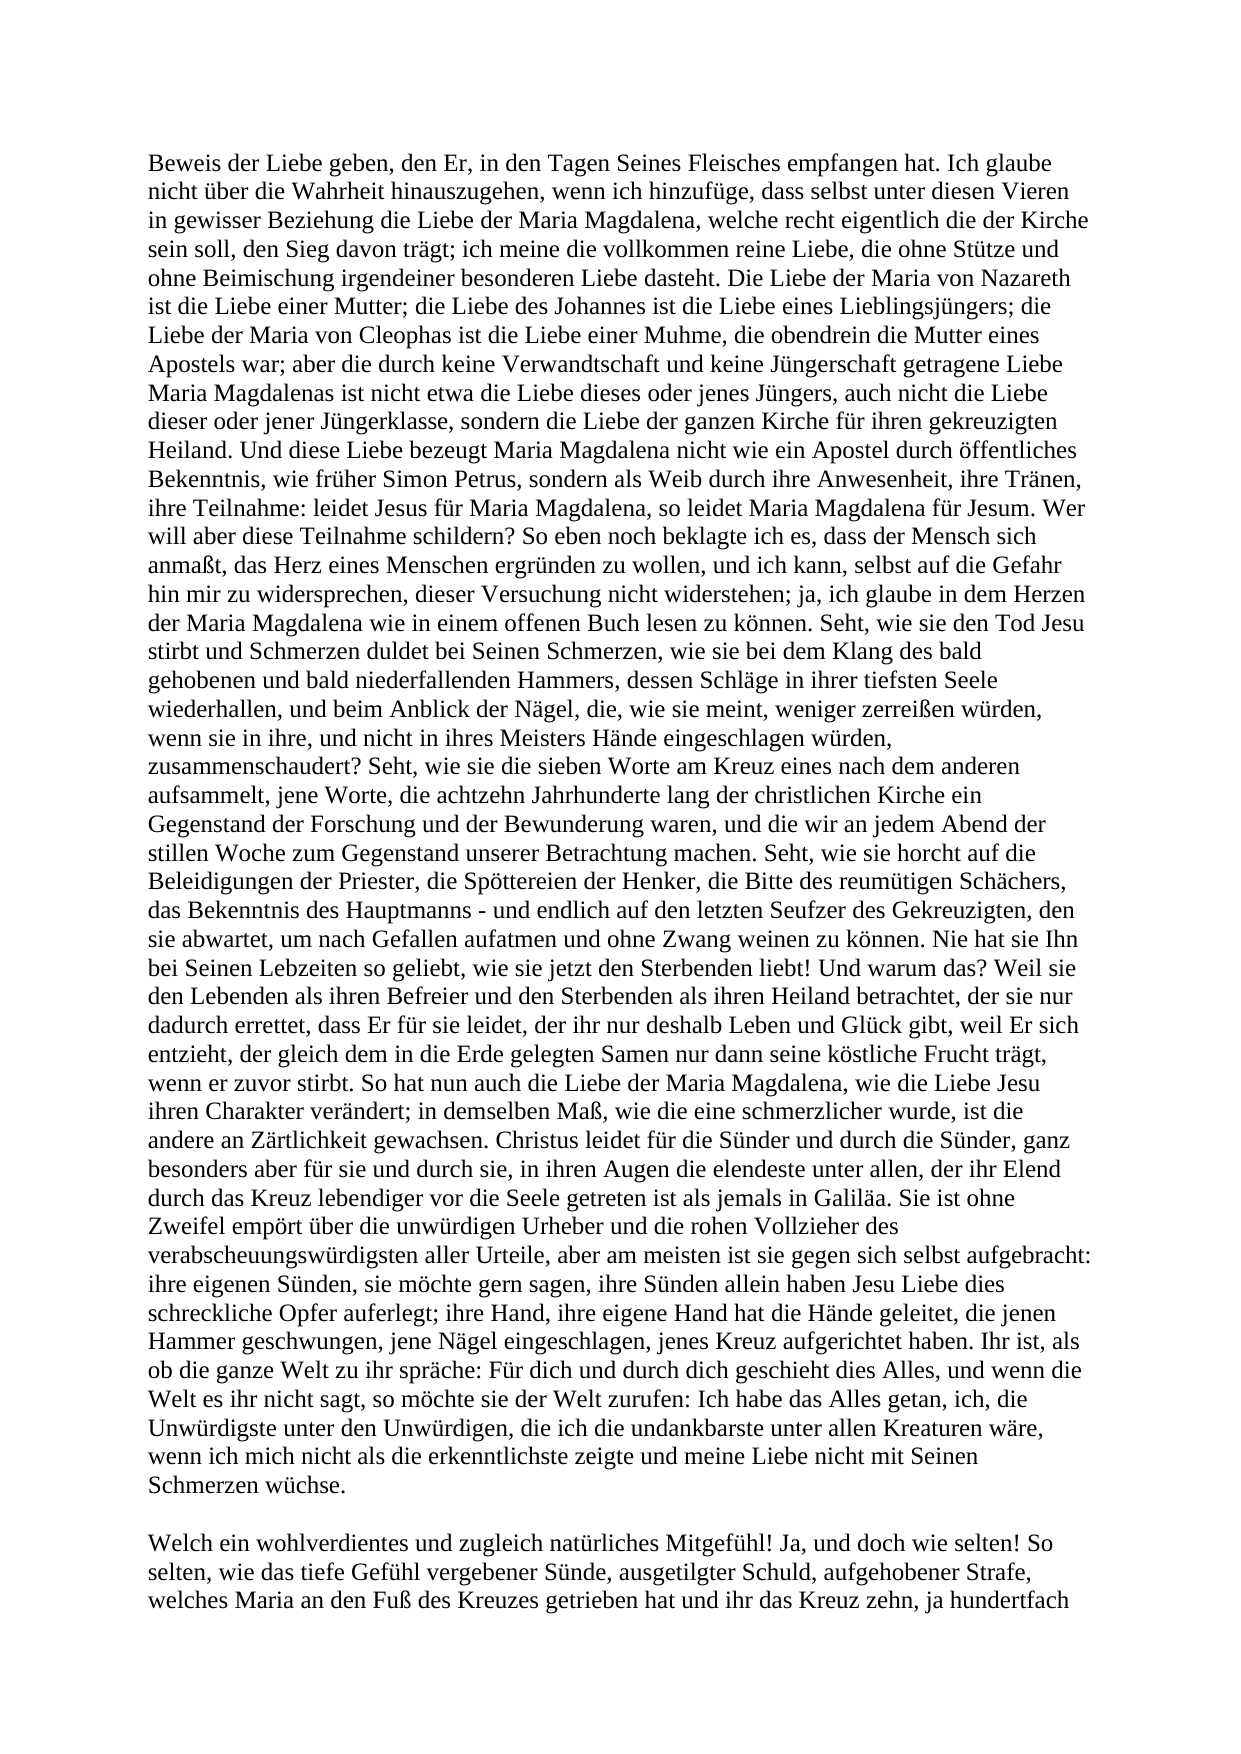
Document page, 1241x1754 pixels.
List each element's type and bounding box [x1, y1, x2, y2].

text [148, 148, 1093, 1499]
text [148, 1528, 1093, 1614]
